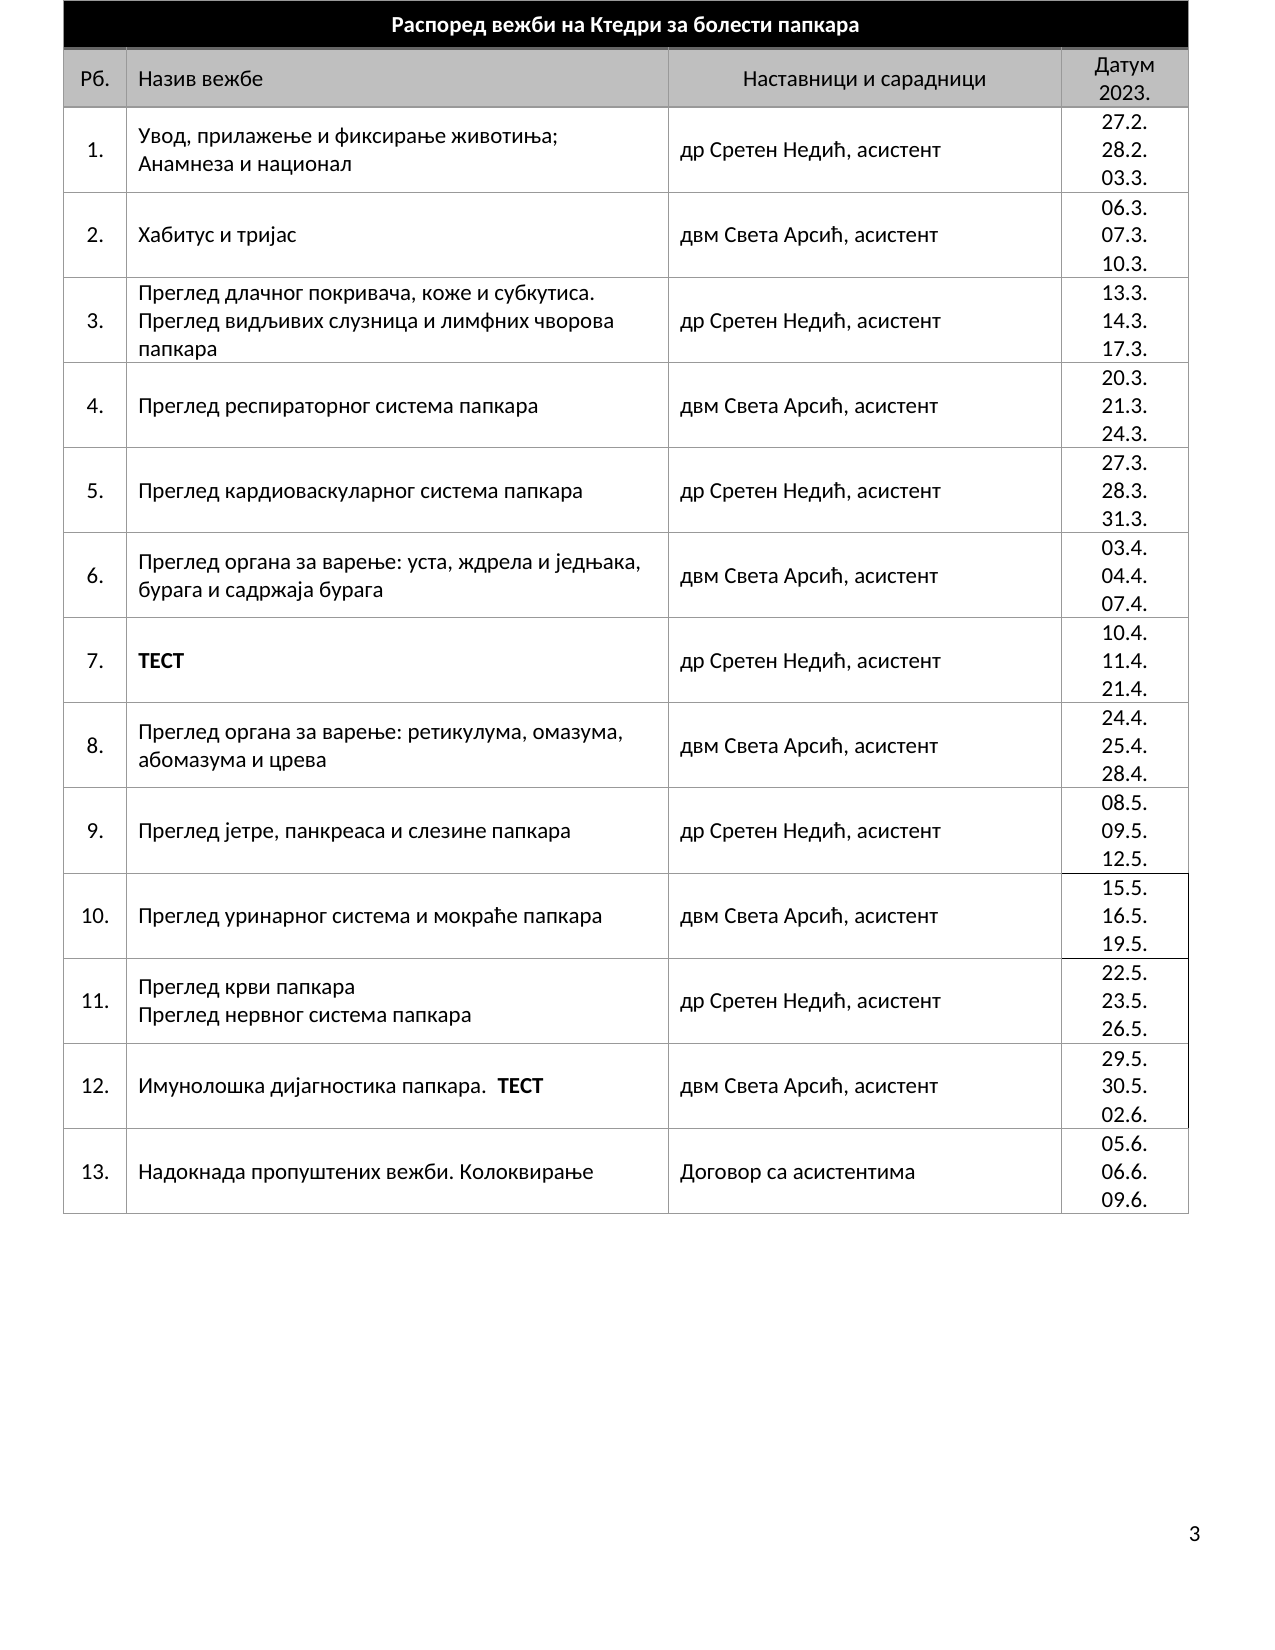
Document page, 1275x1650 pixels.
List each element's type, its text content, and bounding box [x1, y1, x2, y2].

table_cell 10.4. 11.4. 21.4. [1062, 618, 1188, 702]
table_cell 8. [64, 703, 126, 787]
table_cell двм Света Арсић, асистент [669, 533, 1061, 617]
table_cell др Сретен Недић, асистент [669, 448, 1061, 532]
table_cell 9. [64, 788, 126, 872]
table_cell др Сретен Недић, асистент [669, 108, 1061, 192]
table_cell Назив вежбе [127, 50, 668, 106]
table_cell Увод, прилажење и фиксирање животиња; Анамнеза и национал [127, 108, 668, 192]
table_cell Надокнада пропуштених вежби. Колоквирање [127, 1129, 668, 1213]
table_cell двм Света Арсић, асистент [669, 193, 1061, 277]
table_cell 05.6. 06.6. 09.6. [1062, 1129, 1188, 1213]
table_cell 24.4. 25.4. 28.4. [1062, 703, 1188, 787]
table_cell 20.3. 21.3. 24.3. [1062, 363, 1188, 447]
table_cell двм Света Арсић, асистент [669, 1044, 1061, 1128]
table_cell Преглед уринарног система и мокраће папкара [127, 874, 668, 957]
table_cell 7. [64, 618, 126, 702]
table_cell Хабитус и тријас [127, 193, 668, 277]
table_cell 5. [64, 448, 126, 532]
table_cell 27.2. 28.2. 03.3. [1062, 108, 1188, 192]
table_cell 4. [64, 363, 126, 447]
table_cell Преглед респираторног система папкара [127, 363, 668, 447]
table_cell двм Света Арсић, асистент [669, 703, 1061, 787]
table_cell др Сретен Недић, асистент [669, 959, 1061, 1043]
table_cell Имунолошка дијагностика папкара. ТЕСТ [127, 1044, 668, 1128]
table_cell 6. [64, 533, 126, 617]
table_cell Рб. [64, 50, 126, 106]
table_cell ТЕСТ [127, 618, 668, 702]
table_cell 03.4. 04.4. 07.4. [1062, 533, 1188, 617]
table_cell Преглед длачног покривача, коже и субкутиса. Преглед видљивих слузница и лимфних чворова папкара [127, 278, 668, 362]
table_cell двм Света Арсић, асистент [669, 363, 1061, 447]
table_cell двм Света Арсић, асистент [669, 874, 1061, 957]
table_cell 27.3. 28.3. 31.3. [1062, 448, 1188, 532]
table_cell Преглед крви папкара Преглед нервног система папкара [127, 959, 668, 1043]
table_cell 11. [64, 959, 126, 1043]
table_cell Преглед јетре, панкреаса и слезине папкара [127, 788, 668, 872]
table_cell 22.5. 23.5. 26.5. [1062, 959, 1188, 1043]
table_cell 1. [64, 108, 126, 192]
table_cell 06.3. 07.3. 10.3. [1062, 193, 1188, 277]
table_cell Преглед органа за варење: ретикулума, омазума, абомазума и црева [127, 703, 668, 787]
table_cell Договор са асистентима [669, 1129, 1061, 1213]
table_cell Преглед органа за варење: уста, ждрела и једњака, бурага и садржаја бурага [127, 533, 668, 617]
table_cell др Сретен Недић, асистент [669, 788, 1061, 872]
table_cell др Сретен Недић, асистент [669, 278, 1061, 362]
table_cell 08.5. 09.5. 12.5. [1062, 788, 1188, 872]
table_header Распоред вежби на Ктедри за болести папкара [64, 1, 1188, 47]
table_cell 13.3. 14.3. 17.3. [1062, 278, 1188, 362]
table_cell 3. [64, 278, 126, 362]
table_cell 2. [64, 193, 126, 277]
table_cell Наставници и сарадници [669, 50, 1061, 106]
table_cell др Сретен Недић, асистент [669, 618, 1061, 702]
table_cell Преглед кардиоваскуларног система папкара [127, 448, 668, 532]
table_cell 29.5. 30.5. 02.6. [1062, 1044, 1188, 1128]
table_cell 15.5. 16.5. 19.5. [1062, 874, 1188, 957]
table_cell 12. [64, 1044, 126, 1128]
table_cell 10. [64, 874, 126, 957]
table_cell Датум 2023. [1062, 50, 1188, 106]
table_cell 13. [64, 1129, 126, 1213]
